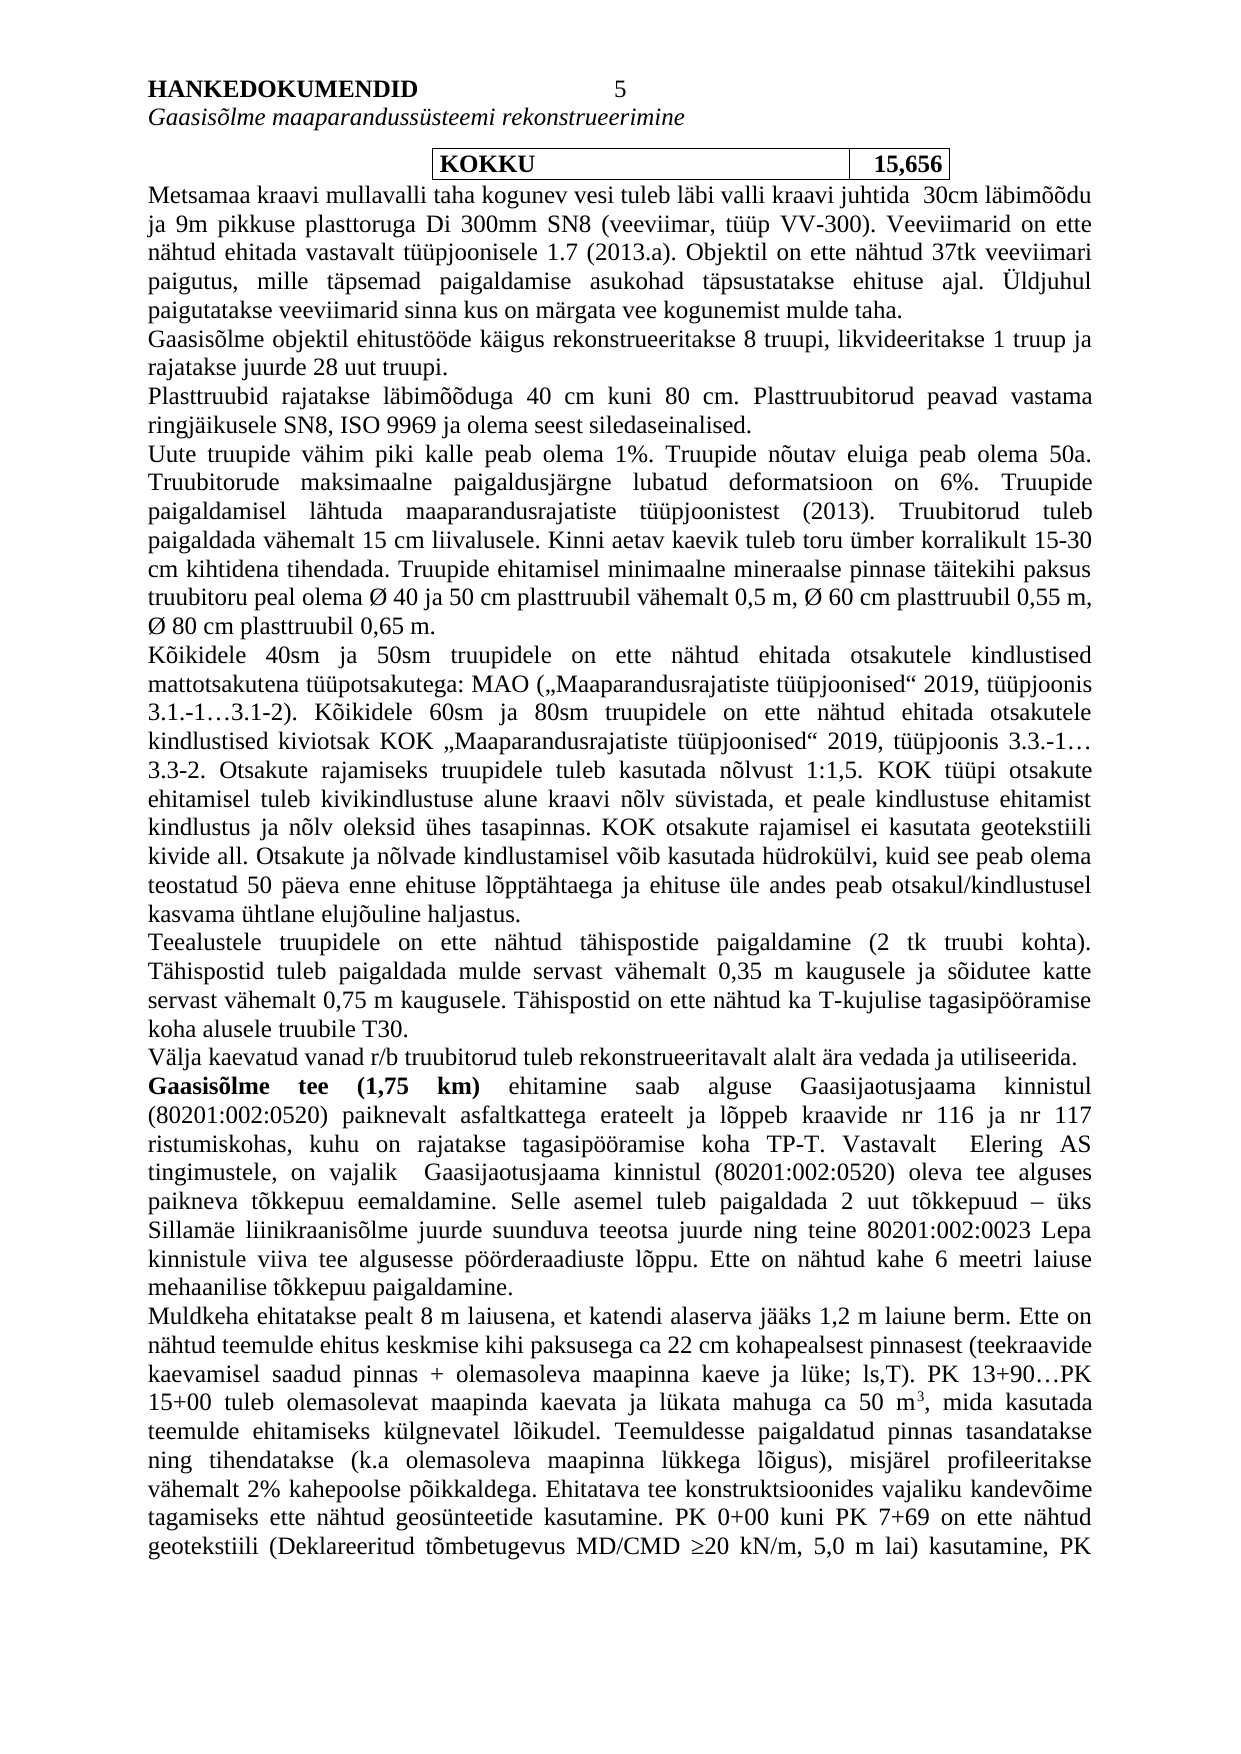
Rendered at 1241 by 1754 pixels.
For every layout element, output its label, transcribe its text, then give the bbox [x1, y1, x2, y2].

table_cell 15,656 [850, 149, 949, 179]
text Uute truupide vähim piki kalle peab olema 1%. Truupide nõutav eluiga peab olema 50a. Truubitorude maksimaalne paigaldusjärgne lubatud deformatsioon on 6%. Truupide paigaldamisel lähtuda maaparandusrajatiste tüüpjoonistest (2013). Truubitorud tuleb paigaldada vähemalt 15 cm liivalusele. Kinni aetav kaevik tuleb toru ümber korralikult 15-30 cm kihtidena tihendada. Truupide ehitamisel minimaalne mineraalse pinnase täitekihi paksus truubitoru peal olema Ø 40 ja 50 cm plasttruubil vähemalt 0,5 m, Ø 60 cm plasttruubil 0,55 m, Ø 80 cm plasttruubil 0,65 m. [148, 439, 1093, 640]
text Teealustele truupidele on ette nähtud tähispostide paigaldamine (2 tk truubi kohta). Tähispostid tuleb paigaldada mulde servast vähemalt 0,35 m kaugusele ja sõidutee katte servast vähemalt 0,75 m kaugusele. Tähispostid on ette nähtud ka T-kujulise tagasipööramise koha alusele truubile T30. [148, 927, 1093, 1042]
text Metsamaa kraavi mullavalli taha kogunev vesi tuleb läbi valli kraavi juhtida 30cm läbimõõdu ja 9m pikkuse plasttoruga Di 300mm SN8 (veeviimar, tüüp VV-300). Veeviimarid on ette nähtud ehitada vastavalt tüüpjoonisele 1.7 (2013.a). Objektil on ette nähtud 37tk veeviimari paigutus, mille täpsemad paigaldamise asukohad täpsustatakse ehituse ajal. Üldjuhul paigutatakse veeviimarid sinna kus on märgata vee kogunemist mulde taha. [148, 180, 1093, 324]
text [148, 1301, 1093, 1560]
text Plasttruubid rajatakse läbimõõduga 40 cm kuni 80 cm. Plasttruubitorud peavad vastama ringjäikusele SN8, ISO 9969 ja olema seest siledaseinalised. [148, 381, 1093, 439]
text Gaasisõlme objektil ehitustööde käigus rekonstrueeritakse 8 truupi, likvideeritakse 1 truup ja rajatakse juurde 28 uut truupi. [148, 324, 1093, 381]
text Gaasisõlme tee (1,75 km) ehitamine saab alguse Gaasijaotusjaama kinnistul (80201:002:0520) paiknevalt asfaltkattega erateelt ja lõppeb kraavide nr 116 ja nr 117 ristumiskohas, kuhu on rajatakse tagasipööramise koha TP-T. Vastavalt Elering AS tingimustele, on vajalik Gaasijaotusjaama kinnistul (80201:002:0520) oleva tee alguses paikneva tõkkepuu eemaldamine. Selle asemel tuleb paigaldada 2 uut tõkkepuud – üks Sillamäe liinikraanisõlme juurde suunduva teeotsa juurde ning teine 80201:002:0023 Lepa kinnistule viiva tee algusesse pöörderaadiuste lõppu. Ette on nähtud kahe 6 meetri laiuse mehaanilise tõkkepuu paigaldamine. [148, 1071, 1093, 1301]
text Kõikidele 40sm ja 50sm truupidele on ette nähtud ehitada otsakutele kindlustised mattotsakutena tüüpotsakutega: MAO („Maaparandusrajatiste tüüpjoonised“ 2019, tüüpjoonis 3.1.-1…3.1-2). Kõikidele 60sm ja 80sm truupidele on ette nähtud ehitada otsakutele kindlustised kiviotsak KOK „Maaparandusrajatiste tüüpjoonised“ 2019, tüüpjoonis 3.3.-1…3.3-2. Otsakute rajamiseks truupidele tuleb kasutada nõlvust 1:1,5. KOK tüüpi otsakute ehitamisel tuleb kivikindlustuse alune kraavi nõlv süvistada, et peale kindlustuse ehitamist kindlustus ja nõlv oleksid ühes tasapinnas. KOK otsakute rajamisel ei kasutata geotekstiili kivide all. Otsakute ja nõlvade kindlustamisel võib kasutada hüdrokülvi, kuid see peab olema teostatud 50 päeva enne ehituse lõpptähtaega ja ehituse üle andes peab otsakul/kindlustusel kasvama ühtlane elujõuline haljastus. [148, 640, 1093, 927]
text Välja kaevatud vanad r/b truubitorud tuleb rekonstrueeritavalt alalt ära vedada ja utiliseerida. [148, 1042, 1093, 1071]
table_cell KOKKU [433, 149, 849, 179]
